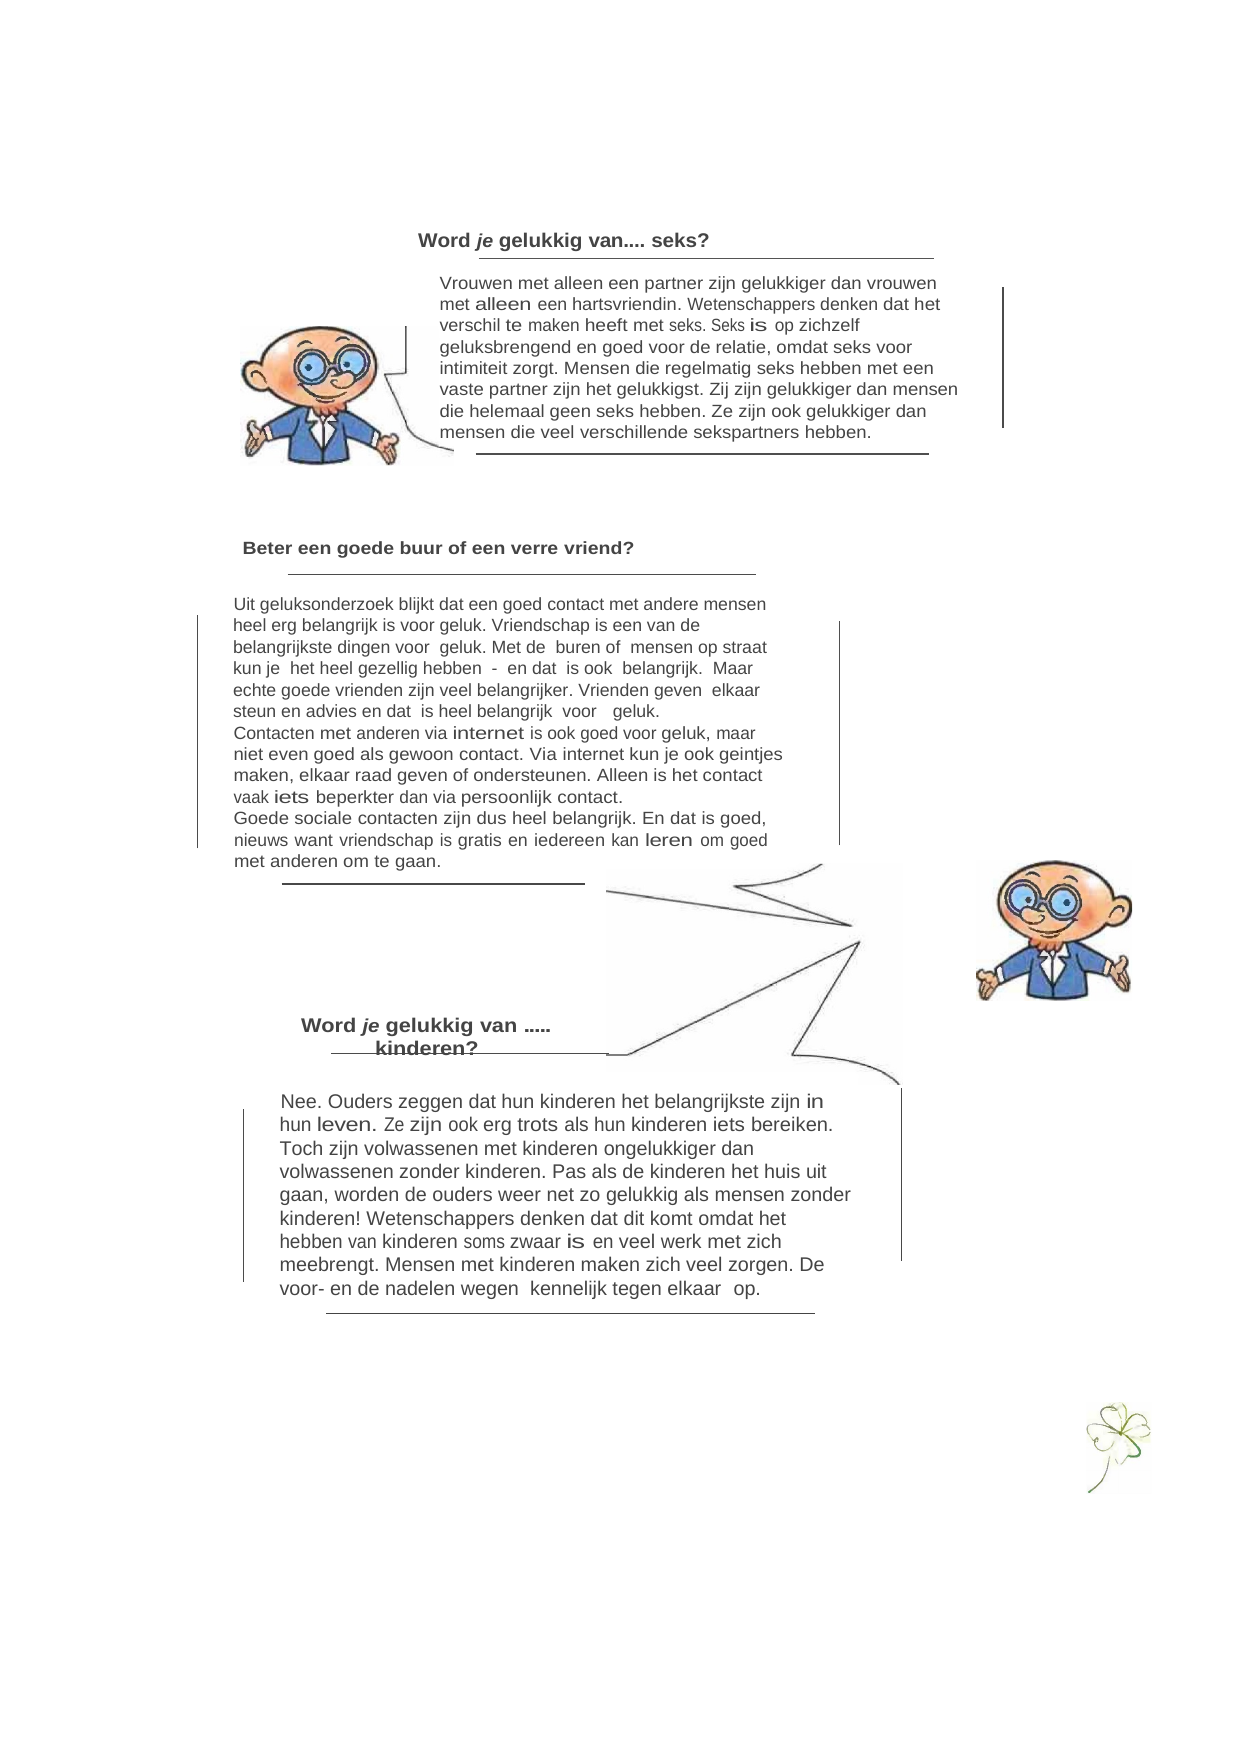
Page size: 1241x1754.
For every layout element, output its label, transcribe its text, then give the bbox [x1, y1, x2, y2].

picture [976, 860, 1133, 1001]
text Goede sociale contacten zijn dus heel belangrijk. En dat is goed, nieuws want vriendschap is gratis en iedereen kan leren om goed met anderen om te gaan. [233, 808, 768, 871]
text Uit geluksonderzoek blijkt dat een goed contact met andere mensen heel erg belangrijk is voor geluk. Vriendschap is een van de belangrijkste dingen voor geluk. Met de buren of mensen op straat kun je het heel gezellig hebben - en dat is ook belangrijk. Maar echte goede vrienden zijn veel belangrijker. Vrienden geven elkaar steun en advies en dat is heel belangrijk voor geluk. [233, 594, 790, 721]
text Word je gelukkig van ..... kinderen? [262, 1014, 591, 1060]
picture [1086, 1402, 1152, 1494]
text Contacten met anderen via internet is ook goed voor geluk, maar niet even goed als gewoon contact. Via internet kun je ook geintjes maken, elkaar raad geven of ondersteunen. Alleen is het contact vaak iets beperkter dan via persoonlijk contact. [233, 722, 790, 807]
picture [240, 326, 454, 466]
text Beter een goede buur of een verre vriend? [242, 538, 1165, 558]
text Nee. Ouders zeggen dat hun kinderen het belangrijkste zijn in hun leven. Ze zijn ook erg trots als hun kinderen iets bereiken. Toch zijn volwassenen met kinderen ongelukkiger dan volwassenen zonder kinderen. Pas als de kinderen het huis uit gaan, worden de ouders weer net zo gelukkig als mensen zonder kinderen! Wetenschappers denken dat dit komt omdat het hebben van kinderen soms zwaar is en veel werk met zich meebrengt. Mensen met kinderen maken zich veel zorgen. De voor- en de nadelen wegen kennelijk tegen elkaar op. [279, 1090, 854, 1299]
text Word je gelukkig van.... seks? [418, 229, 1165, 252]
text Vrouwen met alleen een partner zijn gelukkiger dan vrouwen met alleen een hartsvriendin. Wetenschappers denken dat het verschil te maken heeft met seks. Seks is op zichzelf geluksbrengend en goed voor de relatie, omdat seks voor intimiteit zorgt. Mensen die regelmatig seks hebben met een vaste partner zijn het gelukkigst. Zij zijn gelukkiger dan mensen die helemaal geen seks hebben. Ze zijn ook gelukkiger dan mensen die veel verschillende sekspartners hebben. [439, 272, 969, 442]
picture [606, 863, 903, 1085]
